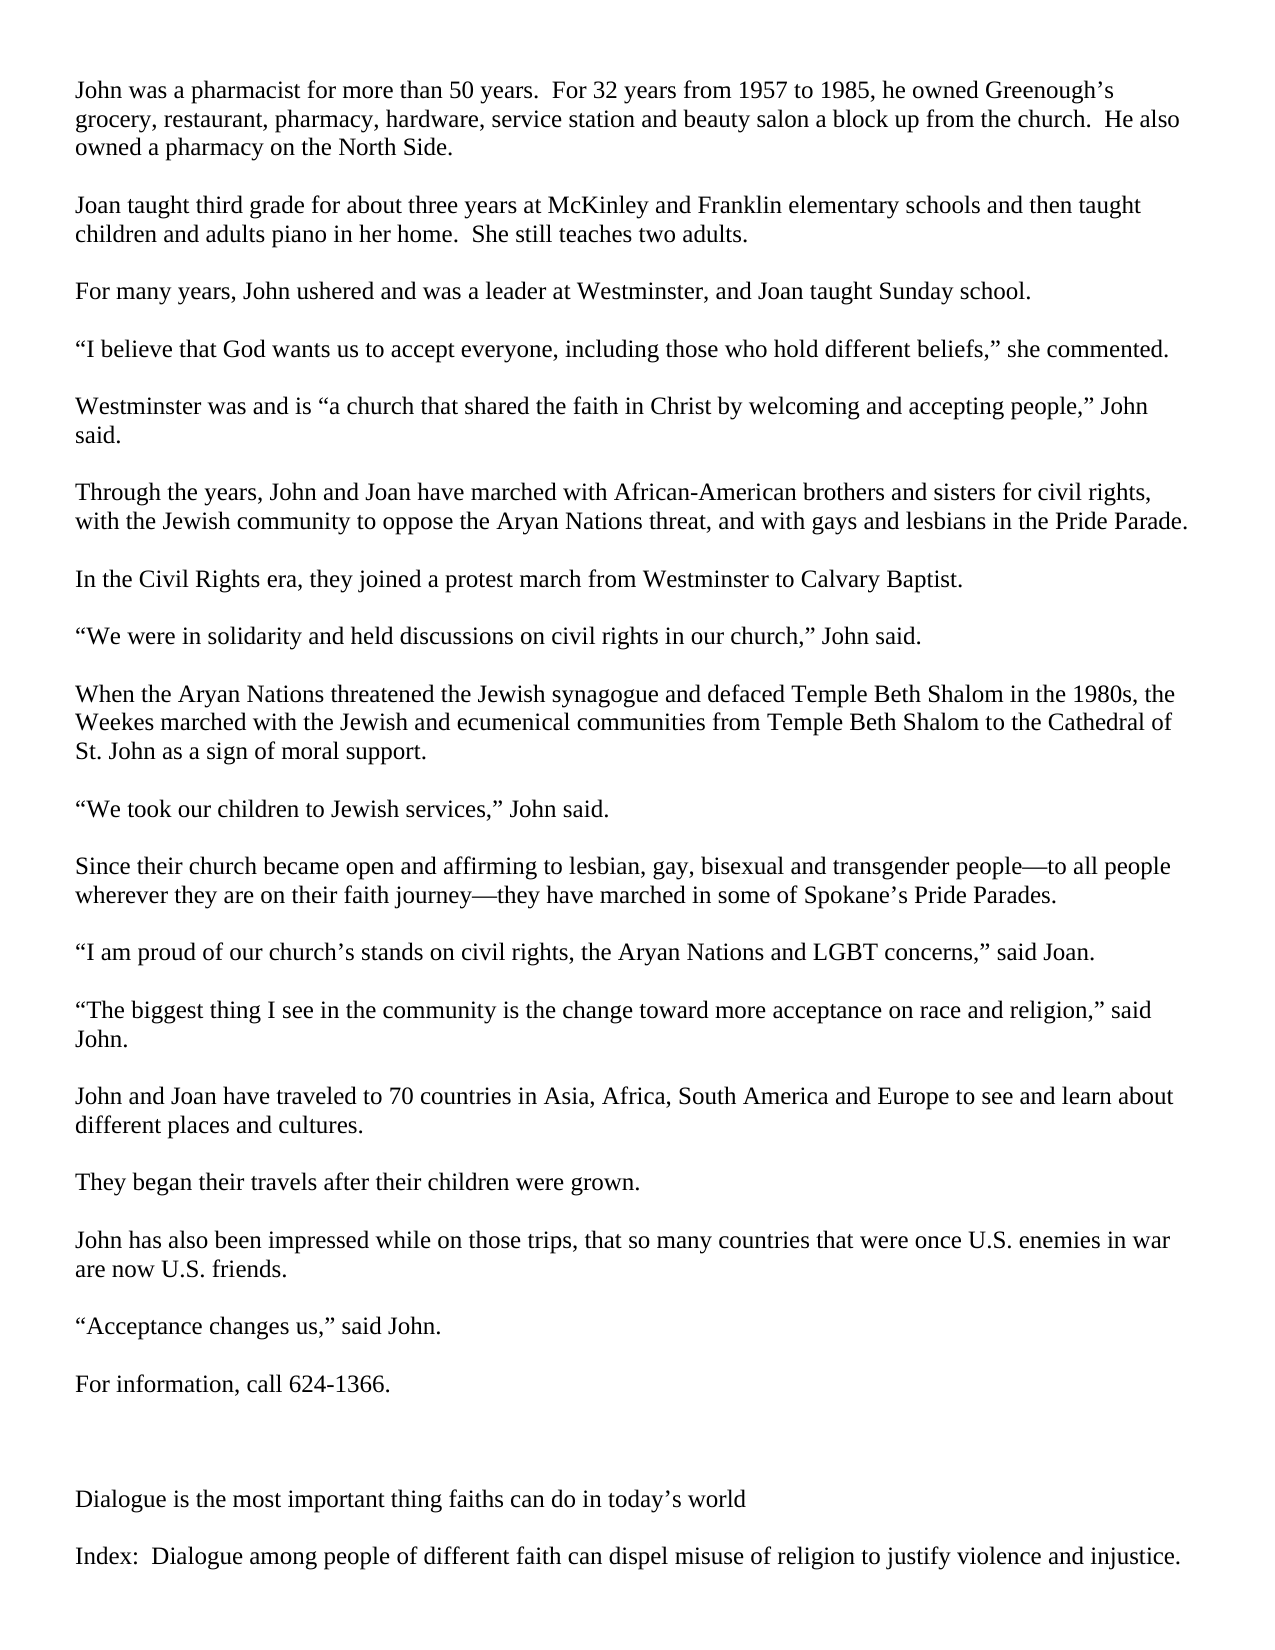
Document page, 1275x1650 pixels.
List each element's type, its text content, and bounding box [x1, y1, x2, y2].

text “We took our children to Jewish services,” John said. [75, 794, 1200, 822]
text Joan taught third grade for about three years at McKinley and Franklin elementary schools and then taught children and adults piano in her home. She still teaches two adults. [75, 190, 1200, 247]
text For information, call 624-1366. [75, 1369, 1200, 1397]
text “I believe that God wants us to accept everyone, including those who hold different beliefs,” she commented. [75, 334, 1200, 362]
text “The biggest thing I see in the community is the change toward more acceptance on race and religion,” said John. [75, 995, 1200, 1052]
text Through the years, John and Joan have marched with African-American brothers and sisters for civil rights, with the Jewish community to oppose the Aryan Nations threat, and with gays and lesbians in the Pride Parade. [75, 477, 1200, 535]
text John and Joan have traveled to 70 countries in Asia, Africa, South America and Europe to see and learn about different places and cultures. [75, 1081, 1200, 1139]
text When the Aryan Nations threatened the Jewish synagogue and defaced Temple Beth Shalom in the 1980s, the Weekes marched with the Jewish and ecumenical communities from Temple Beth Shalom to the Cathedral of St. John as a sign of moral support. [75, 679, 1200, 765]
text Index: Dialogue among people of different faith can dispel misuse of religion to justify violence and injustice. [75, 1541, 1200, 1570]
text John has also been impressed while on those trips, that so many countries that were once U.S. enemies in war are now U.S. friends. [75, 1225, 1200, 1282]
text Dialogue is the most important thing faiths can do in today’s world [75, 1484, 1200, 1512]
text In the Civil Rights era, they joined a protest march from Westminster to Calvary Baptist. [75, 564, 1200, 592]
text John was a pharmacist for more than 50 years. For 32 years from 1957 to 1985, he owned Greenough’s grocery, restaurant, pharmacy, hardware, service station and beauty salon a block up from the church. He also owned a pharmacy on the North Side. [75, 75, 1200, 161]
text “We were in solidarity and held discussions on civil rights in our church,” John said. [75, 621, 1200, 650]
text Since their church became open and affirming to lesbian, gay, bisexual and transgender people—to all people wherever they are on their faith journey—they have marched in some of Spokane’s Pride Parades. [75, 851, 1200, 909]
text “I am proud of our church’s stands on civil rights, the Aryan Nations and LGBT concerns,” said Joan. [75, 937, 1200, 966]
text “Acceptance changes us,” said John. [75, 1311, 1200, 1340]
text Westminster was and is “a church that shared the faith in Christ by welcoming and accepting people,” John said. [75, 391, 1200, 449]
text They began their travels after their children were grown. [75, 1167, 1200, 1196]
text For many years, John ushered and was a leader at Westminster, and Joan taught Sunday school. [75, 276, 1200, 305]
